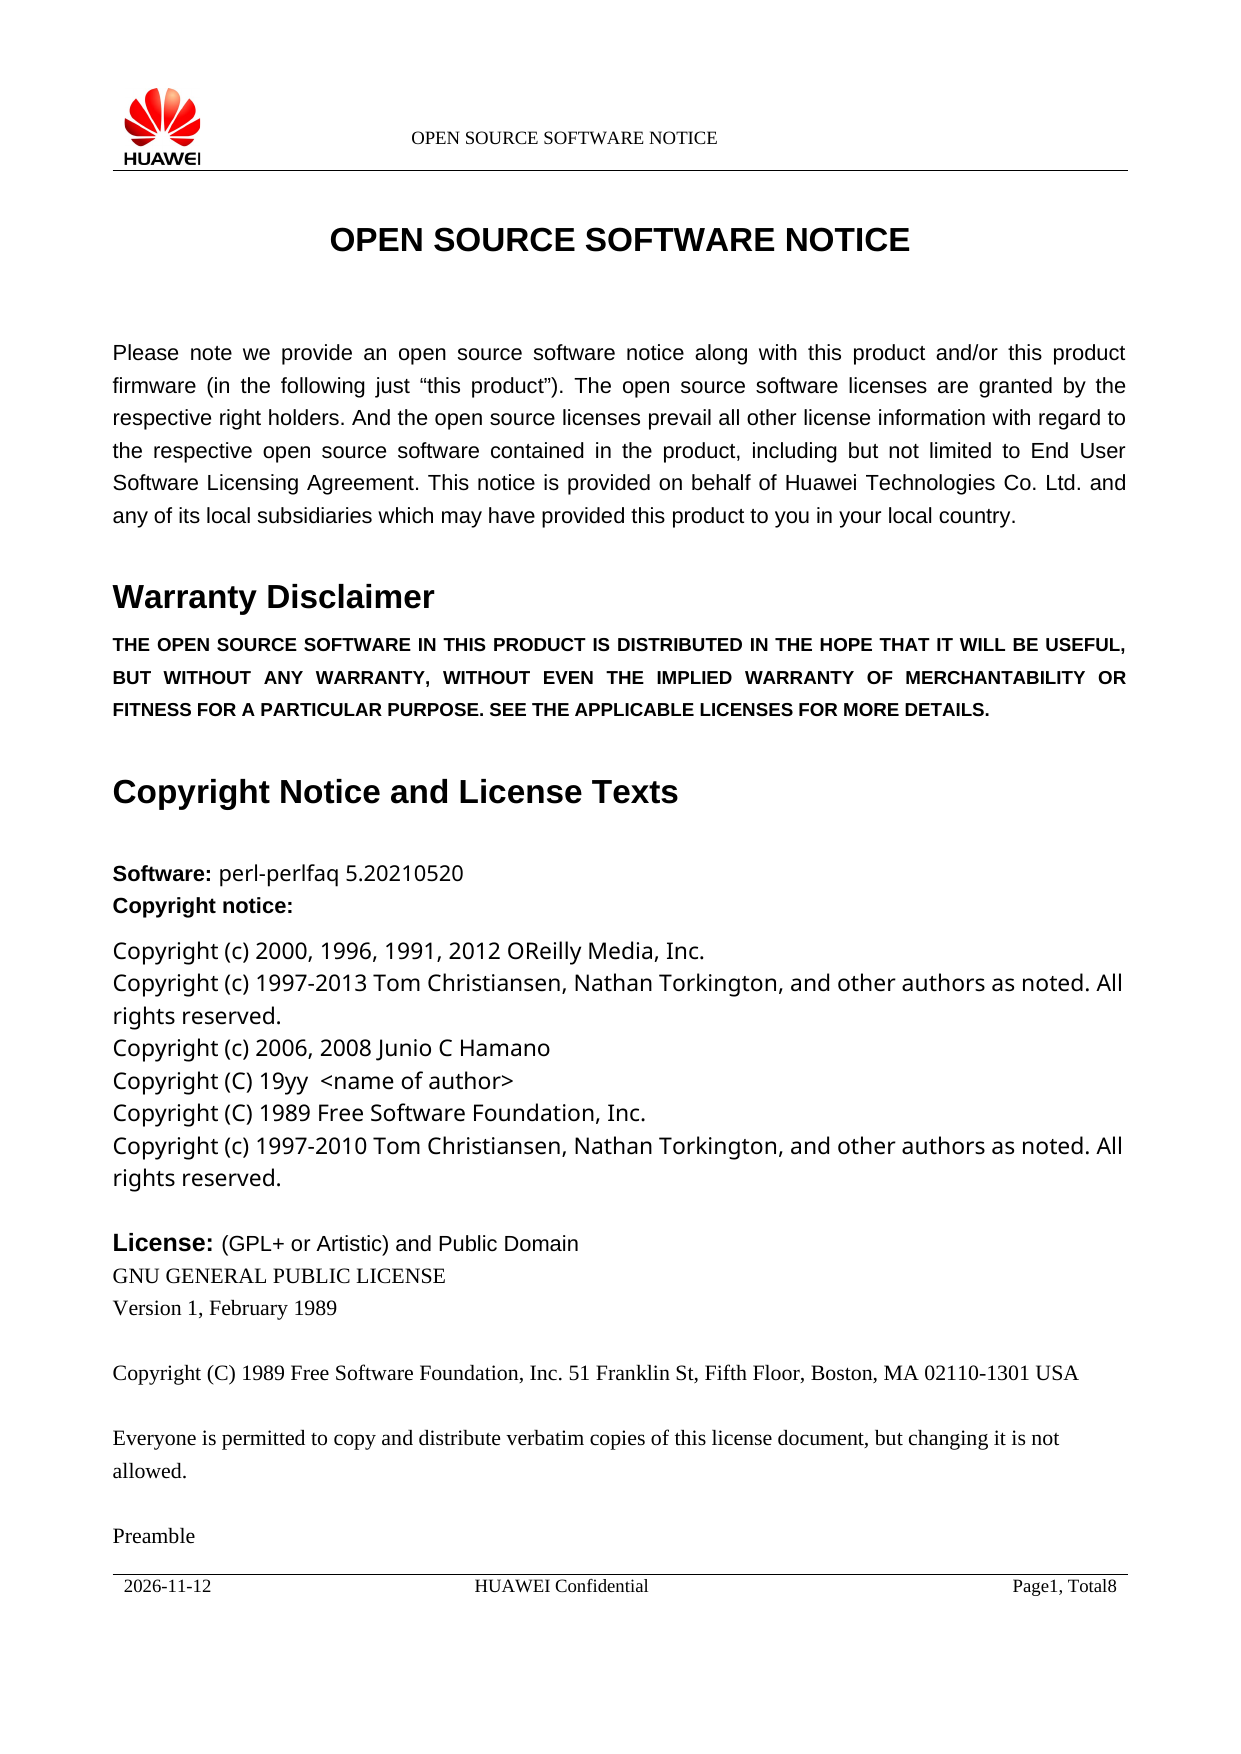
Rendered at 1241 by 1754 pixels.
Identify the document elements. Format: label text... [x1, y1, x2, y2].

text The open source software in this product is distributed in the hope that it will be useful, but WITHOUT ANY WARRANTY, without even the implied warranty of MERCHANTABILITY or FITNESS FOR A PARTICULAR PURPOSE. See the applicable licenses for more details. [112, 629, 1128, 726]
text Warranty Disclaimer [112, 564, 1128, 629]
text Copyright Notice and License Texts [112, 759, 1128, 824]
text Copyright (c) 2000, 1996, 1991, 2012 OReilly Media, Inc. Copyright (c) 1997-2013 Tom Christiansen, Nathan Torkington, and other authors as noted. All rights reserved. Copyright (c) 2006, 2008 Junio C Hamano Copyright (C) 19yy <name of author> Copyright (C) 1989 Free Software Foundation, Inc. Copyright (c) 1997-2010 Tom Christiansen, Nathan Torkington, and other authors as noted. All rights reserved. [112, 934, 1128, 1226]
picture [124, 88, 201, 165]
text License: (GPL+ or Artistic) and Public Domain [112, 1226, 1128, 1259]
text OPEN SOURCE SOFTWARE NOTICE [112, 206, 1128, 271]
text Please note we provide an open source software notice along with this product and/or this product firmware (in the following just “this product”). The open source software licenses are granted by the respective right holders. And the open source licenses prevail all other license information with regard to the respective open source software contained in the product, including but not limited to End User Software Licensing Agreement. This notice is provided on behalf of Huawei Technologies Co. Ltd. and any of its local subsidiaries which may have provided this product to you in your local country. [112, 336, 1128, 531]
text Copyright notice: [112, 889, 1128, 921]
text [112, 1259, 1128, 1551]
title Software: perl-perlfaq 5.20210520 [112, 856, 1128, 889]
